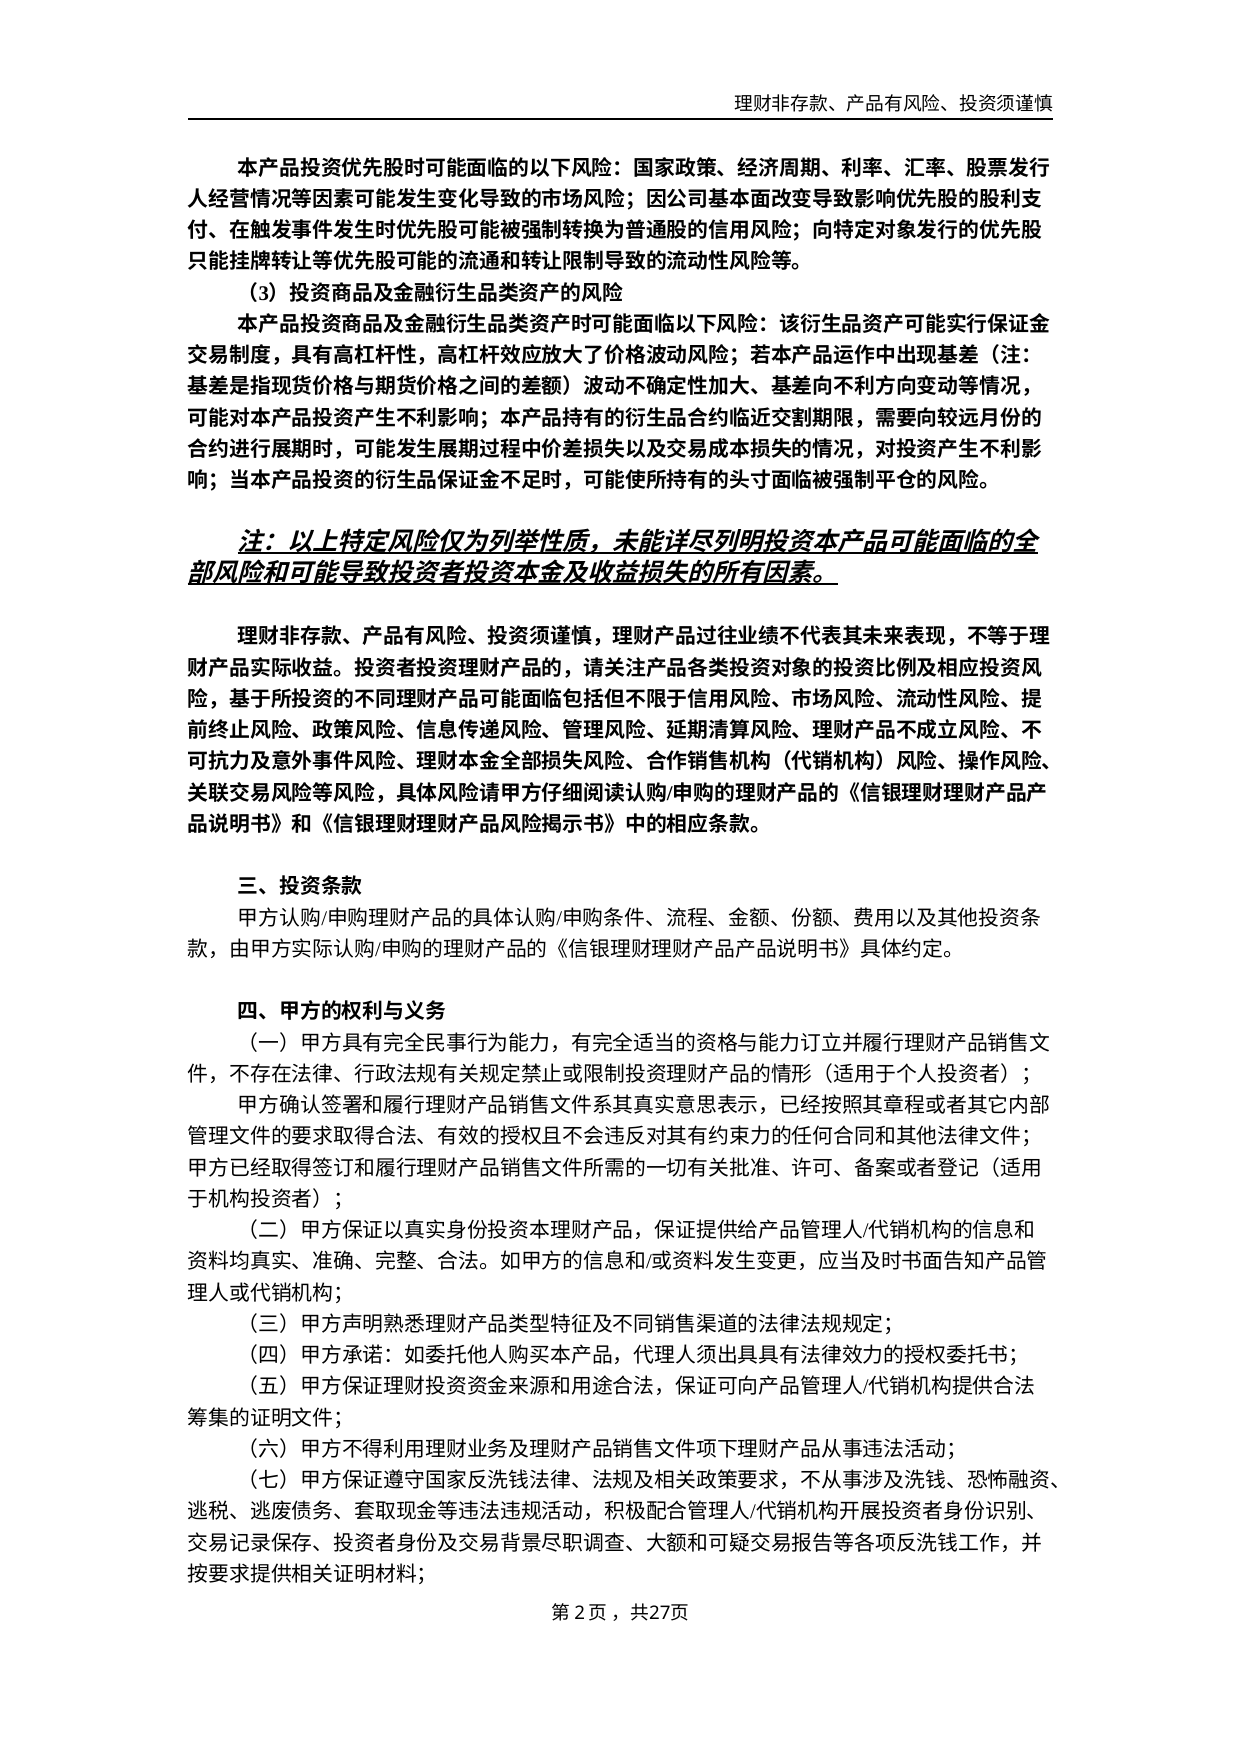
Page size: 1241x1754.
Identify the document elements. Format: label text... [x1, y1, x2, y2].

text （3）投资商品及金融衍生品类资产的风险 [187, 275, 1053, 306]
text （一）甲方具有完全民事行为能力，有完全适当的资格与能力订立并履行理财产品销售文件，不存在法律、行政法规有关规定禁止或限制投资理财产品的情形（适用于个人投资者）； [187, 1025, 1053, 1087]
text 本产品投资商品及金融衍生品类资产时可能面临以下风险：该衍生品资产可能实行保证金交易制度，具有高杠杆性，高杠杆效应放大了价格波动风险；若本产品运作中出现基差（注：基差是指现货价格与期货价格之间的差额）波动不确定性加大、基差向不利方向变动等情况，可能对本产品投资产生不利影响；本产品持有的衍生品合约临近交割期限，需要向较远月份的合约进行展期时，可能发生展期过程中价差损失以及交易成本损失的情况，对投资产生不利影响；当本产品投资的衍生品保证金不足时，可能使所持有的头寸面临被强制平仓的风险。 [187, 306, 1053, 494]
text 四、甲方的权利与义务 [187, 994, 1053, 1025]
text （四）甲方承诺：如委托他人购买本产品，代理人须出具具有法律效力的授权委托书； [187, 1337, 1053, 1369]
text 三、投资条款 [187, 869, 1053, 900]
text （六）甲方不得利用理财业务及理财产品销售文件项下理财产品从事违法活动； [187, 1431, 1053, 1462]
text 甲方认购/申购理财产品的具体认购/申购条件、流程、金额、份额、费用以及其他投资条款，由甲方实际认购/申购的理财产品的《信银理财理财产品产品说明书》具体约定。 [187, 900, 1053, 962]
text 本产品投资优先股时可能面临的以下风险：国家政策、经济周期、利率、汇率、股票发行人经营情况等因素可能发生变化导致的市场风险；因公司基本面改变导致影响优先股的股利支付、在触发事件发生时优先股可能被强制转换为普通股的信用风险；向特定对象发行的优先股只能挂牌转让等优先股可能的流通和转让限制导致的流动性风险等。 [187, 150, 1053, 275]
text （三）甲方声明熟悉理财产品类型特征及不同销售渠道的法律法规规定； [187, 1306, 1053, 1337]
text （二）甲方保证以真实身份投资本理财产品，保证提供给产品管理人/代销机构的信息和资料均真实、准确、完整、合法。如甲方的信息和/或资料发生变更，应当及时书面告知产品管理人或代销机构； [187, 1212, 1053, 1306]
text 甲方确认签署和履行理财产品销售文件系其真实意思表示，已经按照其章程或者其它内部管理文件的要求取得合法、有效的授权且不会违反对其有约束力的任何合同和其他法律文件；甲方已经取得签订和履行理财产品销售文件所需的一切有关批准、许可、备案或者登记（适用于机构投资者）； [187, 1087, 1053, 1212]
text （七）甲方保证遵守国家反洗钱法律、法规及相关政策要求，不从事涉及洗钱、恐怖融资、逃税、逃废债务、套取现金等违法违规活动，积极配合管理人/代销机构开展投资者身份识别、交易记录保存、投资者身份及交易背景尽职调查、大额和可疑交易报告等各项反洗钱工作，并按要求提供相关证明材料； [187, 1462, 1053, 1587]
text （五）甲方保证理财投资资金来源和用途合法，保证可向产品管理人/代销机构提供合法筹集的证明文件； [187, 1369, 1053, 1431]
text 理财非存款、产品有风险、投资须谨慎，理财产品过往业绩不代表其未来表现，不等于理财产品实际收益。投资者投资理财产品的，请关注产品各类投资对象的投资比例及相应投资风险，基于所投资的不同理财产品可能面临包括但不限于信用风险、市场风险、流动性风险、提前终止风险、政策风险、信息传递风险、管理风险、延期清算风险、理财产品不成立风险、不可抗力及意外事件风险、理财本金全部损失风险、合作销售机构（代销机构）风险、操作风险、关联交易风险等风险，具体风险请甲方仔细阅读认购/申购的理财产品的《信银理财理财产品产品说明书》和《信银理财理财产品风险揭示书》中的相应条款。 [187, 619, 1053, 837]
text 注：以上特定风险仅为列举性质，未能详尽列明投资本产品可能面临的全部风险和可能导致投资者投资本金及收益损失的所有因素。 [187, 525, 1053, 587]
